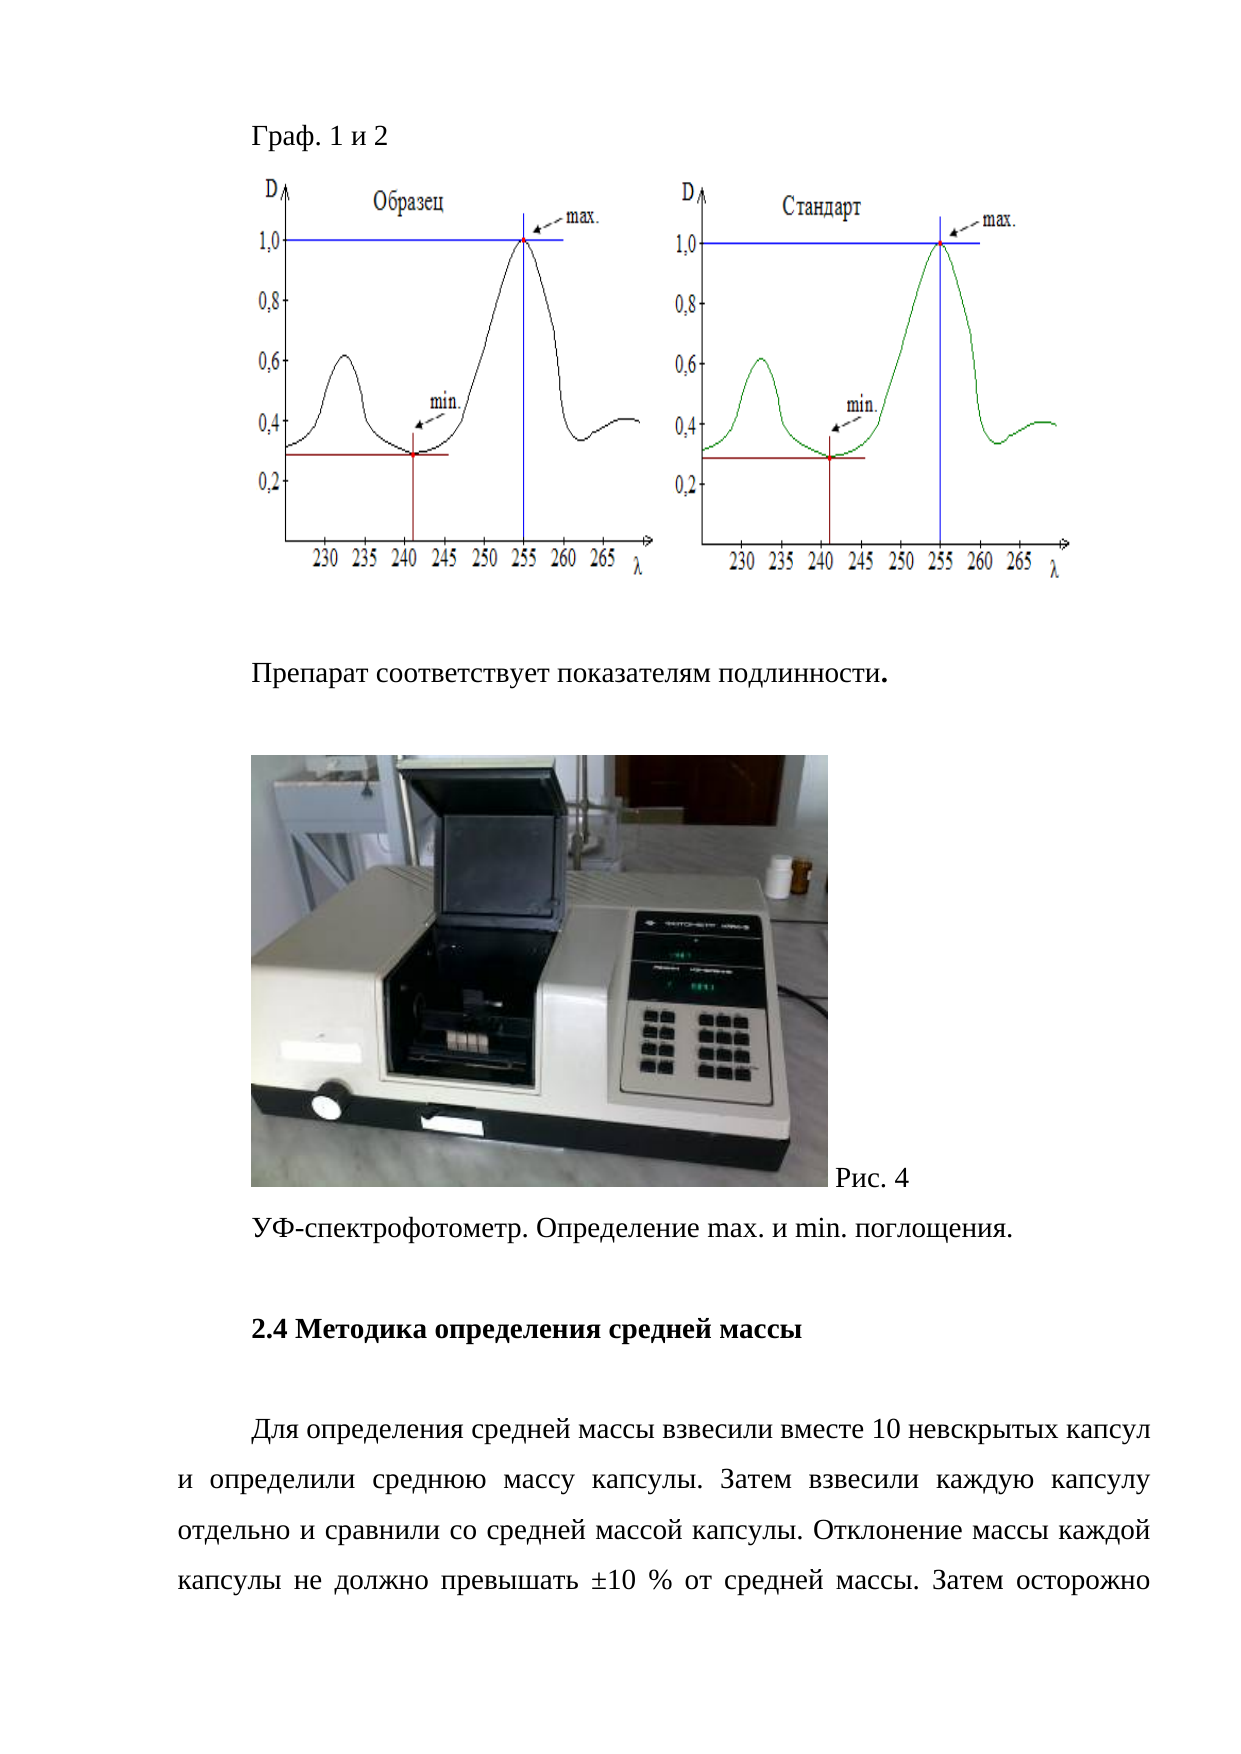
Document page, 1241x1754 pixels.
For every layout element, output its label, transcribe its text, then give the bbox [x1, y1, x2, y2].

text УФ-спектрофотометр. Определение max. и min. поглощения. [177, 1210, 1152, 1244]
text Препарат соответствует показателям подлинности. [177, 655, 1152, 689]
text 2.4 Методика определения средней массы [177, 1311, 1152, 1344]
text Граф. 1 и 2 [177, 118, 1152, 152]
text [177, 1411, 1152, 1596]
picture [251, 755, 828, 1187]
picture [251, 168, 1081, 591]
